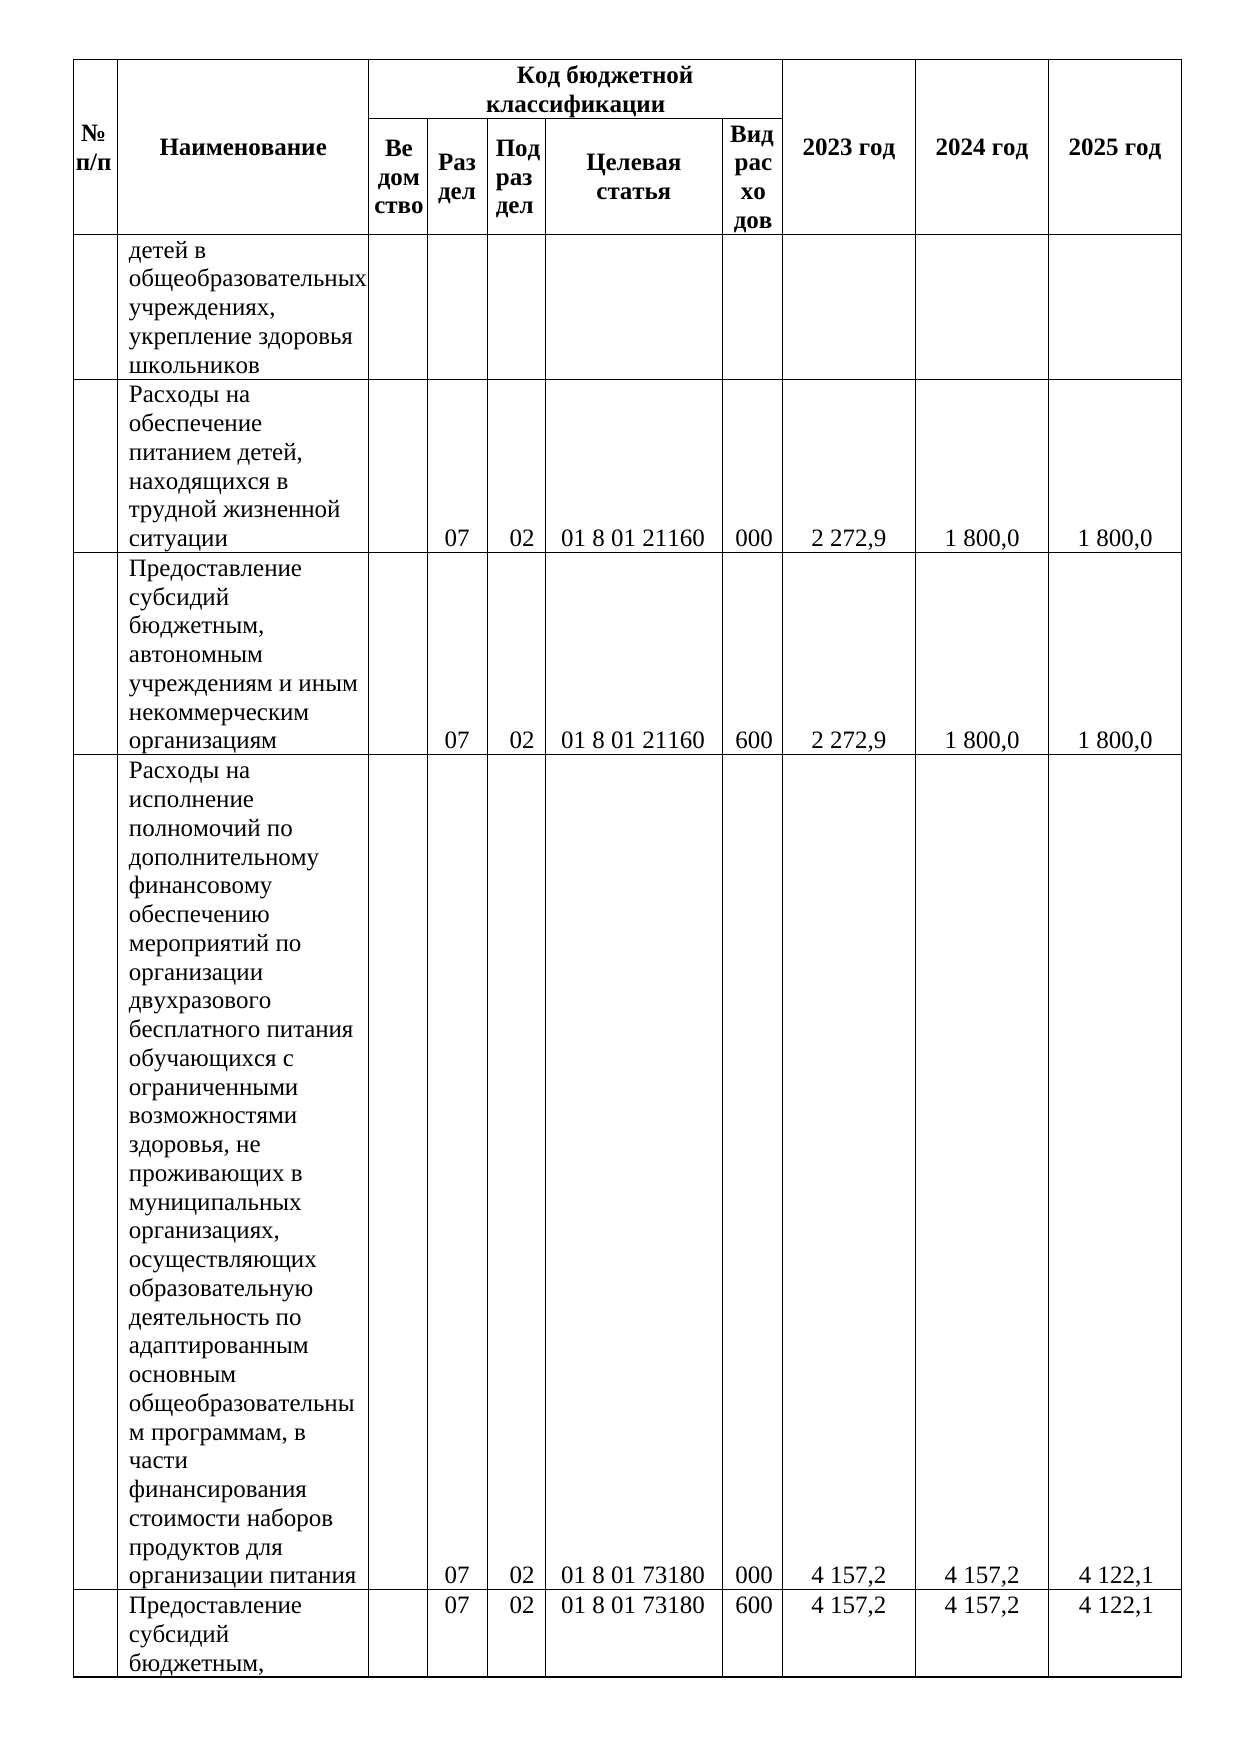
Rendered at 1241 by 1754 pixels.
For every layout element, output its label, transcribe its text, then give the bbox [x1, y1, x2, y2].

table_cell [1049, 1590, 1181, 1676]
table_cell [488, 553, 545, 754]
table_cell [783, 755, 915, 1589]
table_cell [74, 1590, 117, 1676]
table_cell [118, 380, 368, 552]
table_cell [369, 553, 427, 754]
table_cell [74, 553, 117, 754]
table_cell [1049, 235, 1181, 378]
table_cell Под раз дел [488, 119, 545, 234]
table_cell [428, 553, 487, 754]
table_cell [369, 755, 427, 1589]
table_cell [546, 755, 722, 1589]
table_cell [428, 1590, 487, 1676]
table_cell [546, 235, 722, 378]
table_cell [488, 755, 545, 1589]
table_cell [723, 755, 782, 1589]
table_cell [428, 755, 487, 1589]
table_header № п/п [74, 60, 117, 234]
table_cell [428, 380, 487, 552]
table_cell Раз дел [428, 119, 487, 234]
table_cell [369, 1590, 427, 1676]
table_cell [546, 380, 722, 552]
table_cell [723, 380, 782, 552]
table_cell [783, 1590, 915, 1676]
table_cell Вид рас хо дов [723, 119, 782, 234]
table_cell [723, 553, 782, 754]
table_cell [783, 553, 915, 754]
table_header Код бюджетной классификации [369, 60, 782, 118]
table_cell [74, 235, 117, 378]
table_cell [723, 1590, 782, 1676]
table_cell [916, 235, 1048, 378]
table_header 2024 год [916, 60, 1048, 234]
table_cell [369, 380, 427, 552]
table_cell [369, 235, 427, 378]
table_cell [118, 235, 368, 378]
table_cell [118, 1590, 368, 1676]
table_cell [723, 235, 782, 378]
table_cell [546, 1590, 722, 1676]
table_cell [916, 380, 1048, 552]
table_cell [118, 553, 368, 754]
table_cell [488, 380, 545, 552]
table_header Наименование [118, 60, 368, 234]
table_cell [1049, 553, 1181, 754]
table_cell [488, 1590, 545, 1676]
table_cell Ве дом ство [369, 119, 427, 234]
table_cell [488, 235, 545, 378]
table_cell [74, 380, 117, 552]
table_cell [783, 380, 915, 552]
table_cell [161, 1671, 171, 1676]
table_header 2025 год [1049, 60, 1181, 234]
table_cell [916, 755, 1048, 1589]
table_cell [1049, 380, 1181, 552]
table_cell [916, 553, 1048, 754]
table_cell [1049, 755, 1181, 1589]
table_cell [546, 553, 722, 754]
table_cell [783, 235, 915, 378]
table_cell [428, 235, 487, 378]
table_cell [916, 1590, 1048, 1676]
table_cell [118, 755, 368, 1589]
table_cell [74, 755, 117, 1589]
table_cell Целевая статья [546, 119, 722, 234]
table_header 2023 год [783, 60, 915, 234]
